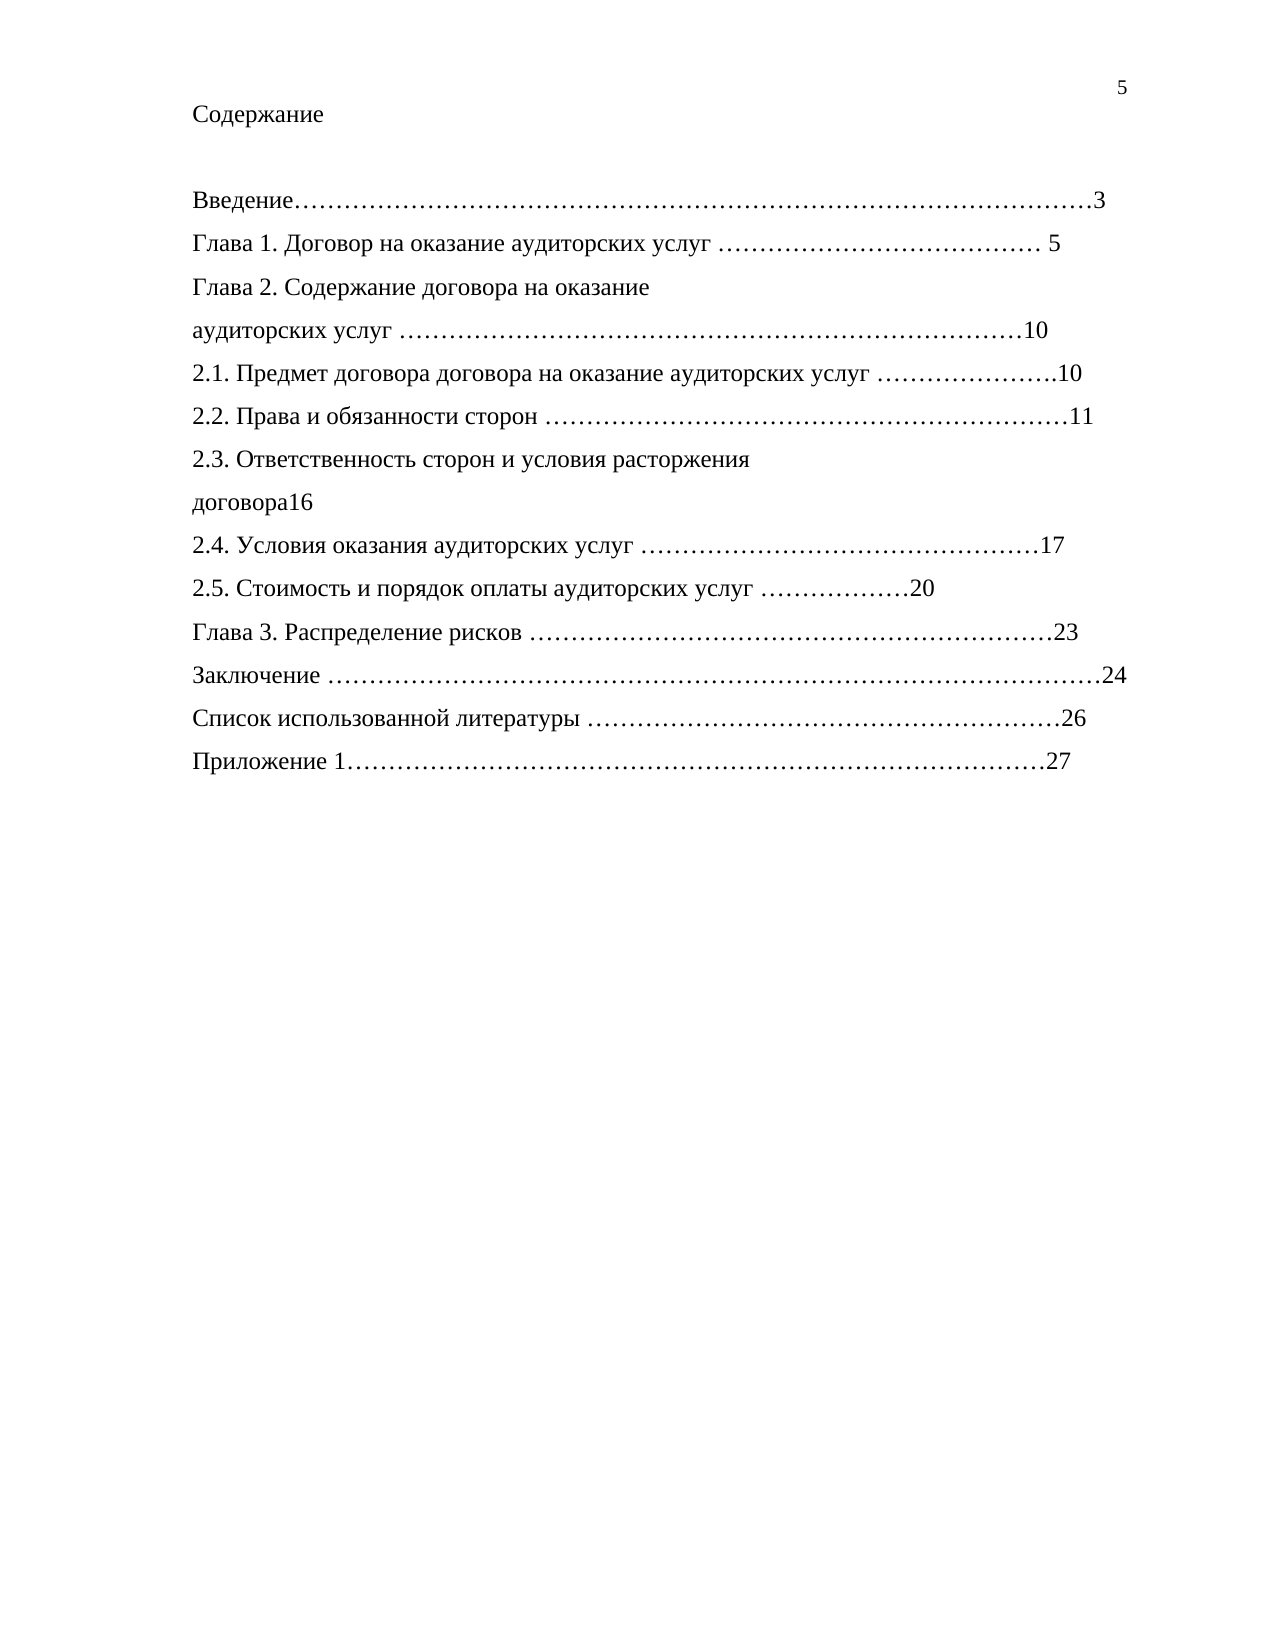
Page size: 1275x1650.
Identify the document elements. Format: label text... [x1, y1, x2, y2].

title Введение……………………………………………………………………………………3 [148, 185, 1127, 214]
title Список использованной литературы …………………………………………………26 [148, 703, 1127, 732]
title договора16 [148, 487, 1127, 516]
title 2.4. Условия оказания аудиторских услуг …………………………………………17 [148, 530, 1127, 559]
title Содержание [148, 99, 1127, 128]
title аудиторских услуг …………………………………………………………………10 [148, 315, 1127, 343]
title 2.1. Предмет договора договора на оказание аудиторских услуг ………………….10 [148, 358, 1127, 387]
title Глава 3. Распределение рисков ………………………………………………………23 [148, 617, 1127, 645]
title Заключение …………………………………………………………………………………24 [148, 660, 1127, 688]
title Глава 1. Договор на оказание аудиторских услуг ………………………………… 5 [148, 228, 1127, 257]
title Глава 2. Содержание договора на оказание [148, 272, 1127, 300]
title 2.3. Ответственность сторон и условия расторжения [148, 444, 1127, 473]
title 2.2. Права и обязанности сторон ………………………………………………………11 [148, 401, 1127, 430]
title Приложение 1…………………………………………………………………………27 [148, 746, 1127, 775]
title 2.5. Стоимость и порядок оплаты аудиторских услуг ………………20 [148, 573, 1127, 602]
